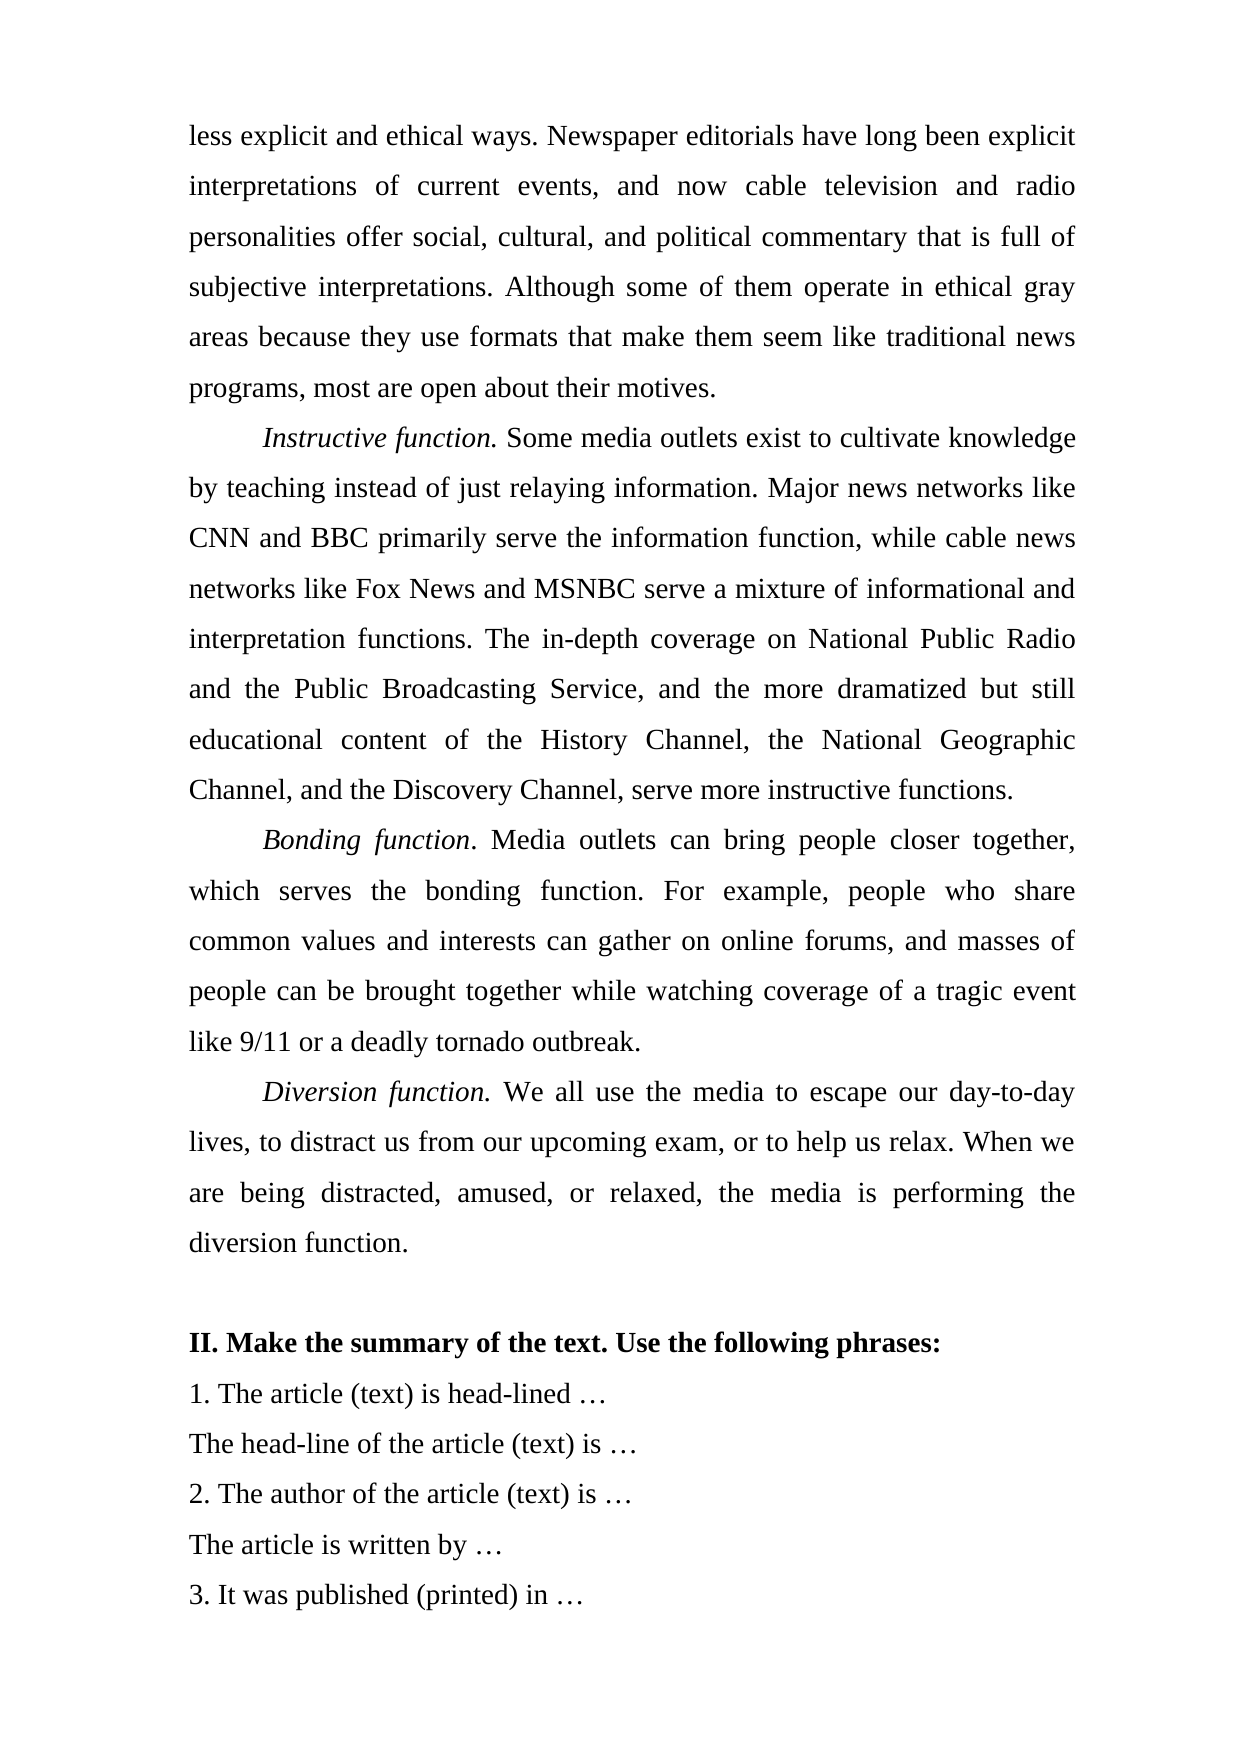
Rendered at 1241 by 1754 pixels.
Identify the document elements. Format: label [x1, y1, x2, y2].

table_cell [177, 118, 1088, 1624]
